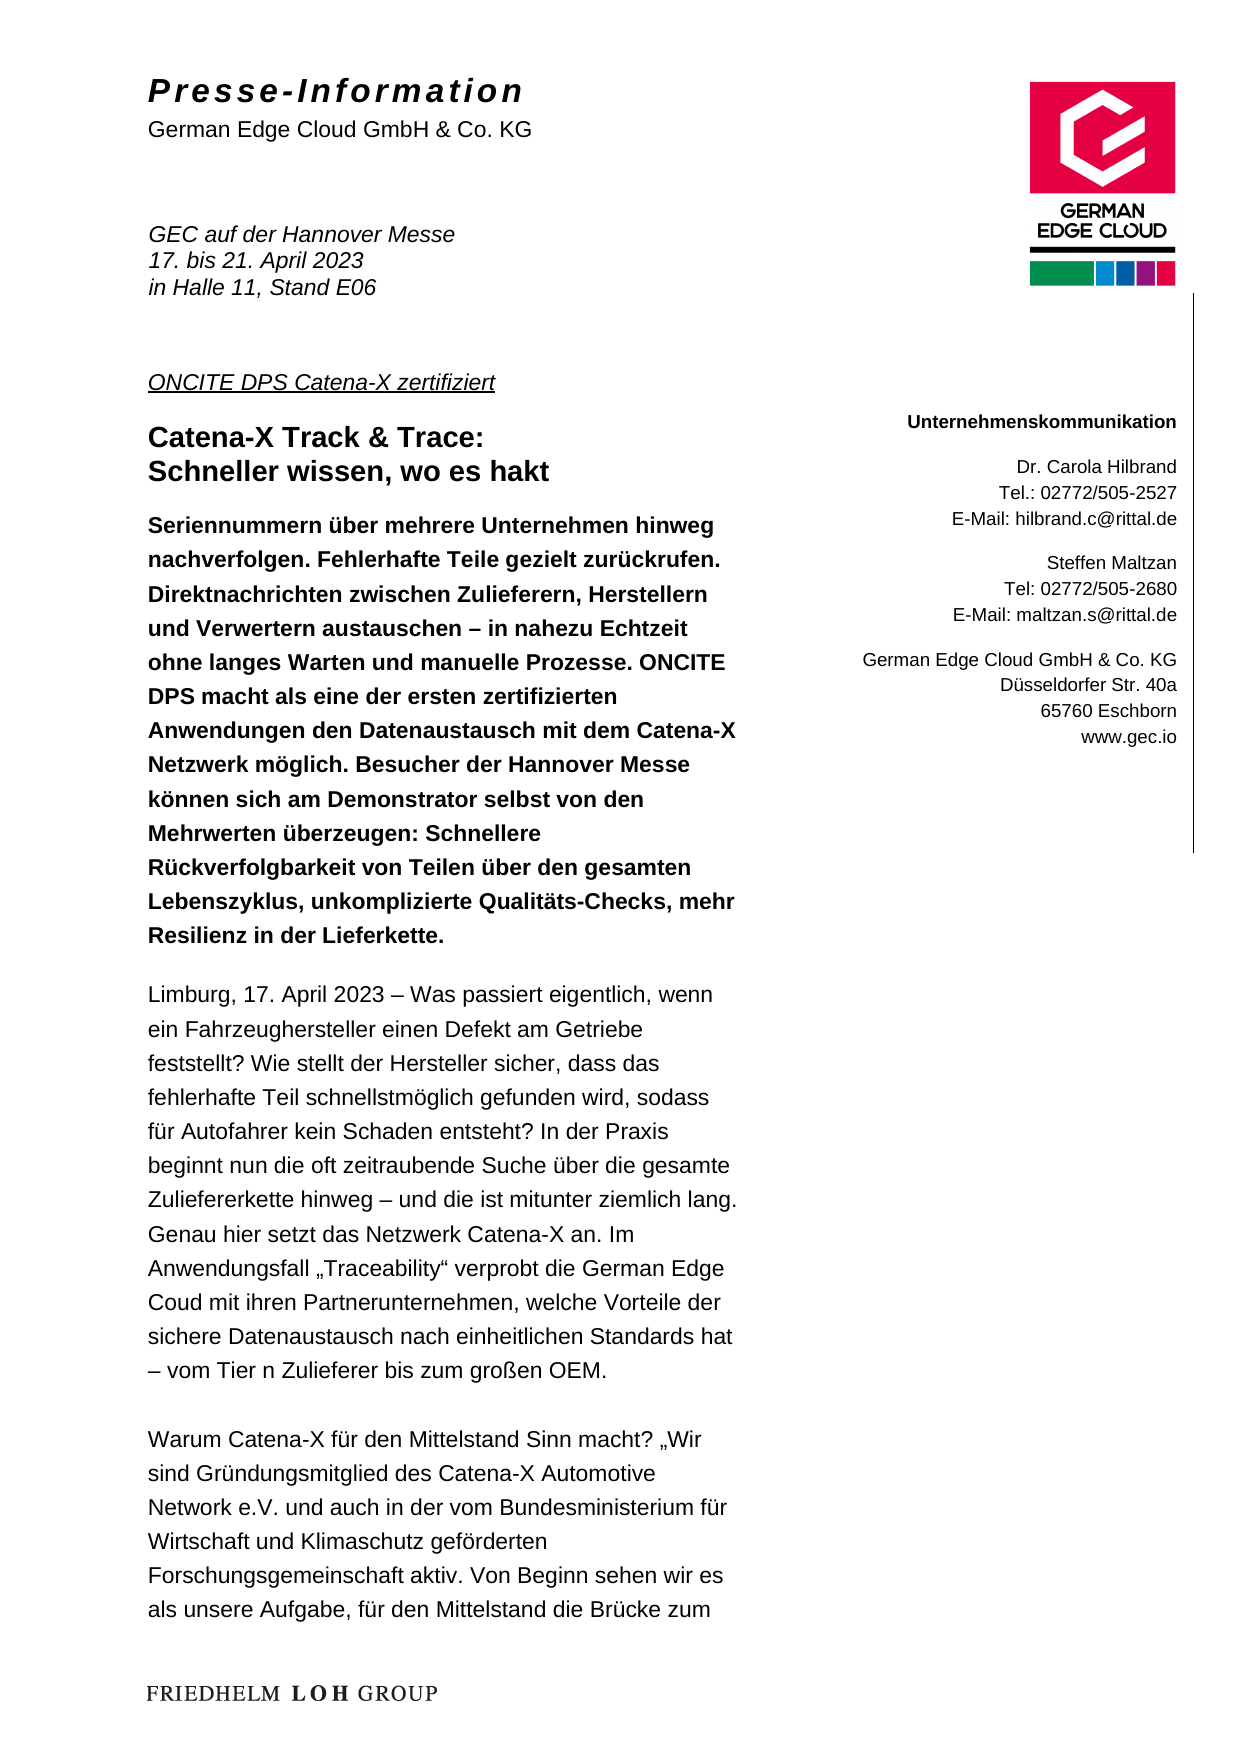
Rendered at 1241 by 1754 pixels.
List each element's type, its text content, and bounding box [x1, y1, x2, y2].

picture [147, 1685, 437, 1701]
text ONCITE DPS Catena-X zertifiziert [148, 369, 738, 395]
text Seriennummern über mehrere Unternehmen hinweg nachverfolgen. Fehlerhafte Teile gezielt zurückrufen. Direktnachrichten zwischen Zulieferern, Herstellern und Verwertern austauschen – in nahezu Echtzeit ohne langes Warten und manuelle Prozesse. ONCITE DPS macht als eine der ersten zertifizierten Anwendungen den Datenaustausch mit dem Catena-X Netzwerk möglich. Besucher der Hannover Messe können sich am Demonstrator selbst von den Mehrwerten überzeugen: Schnellere Rückverfolgbarkeit von Teilen über den gesamten Lebenszyklus, unkomplizierte Qualitäts-Checks, mehr Resilienz in der Lieferkette. [148, 512, 738, 948]
picture [1027, 79, 1178, 285]
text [148, 981, 738, 1623]
text Catena-X Track & Trace: Schneller wissen, wo es hakt [148, 420, 738, 487]
